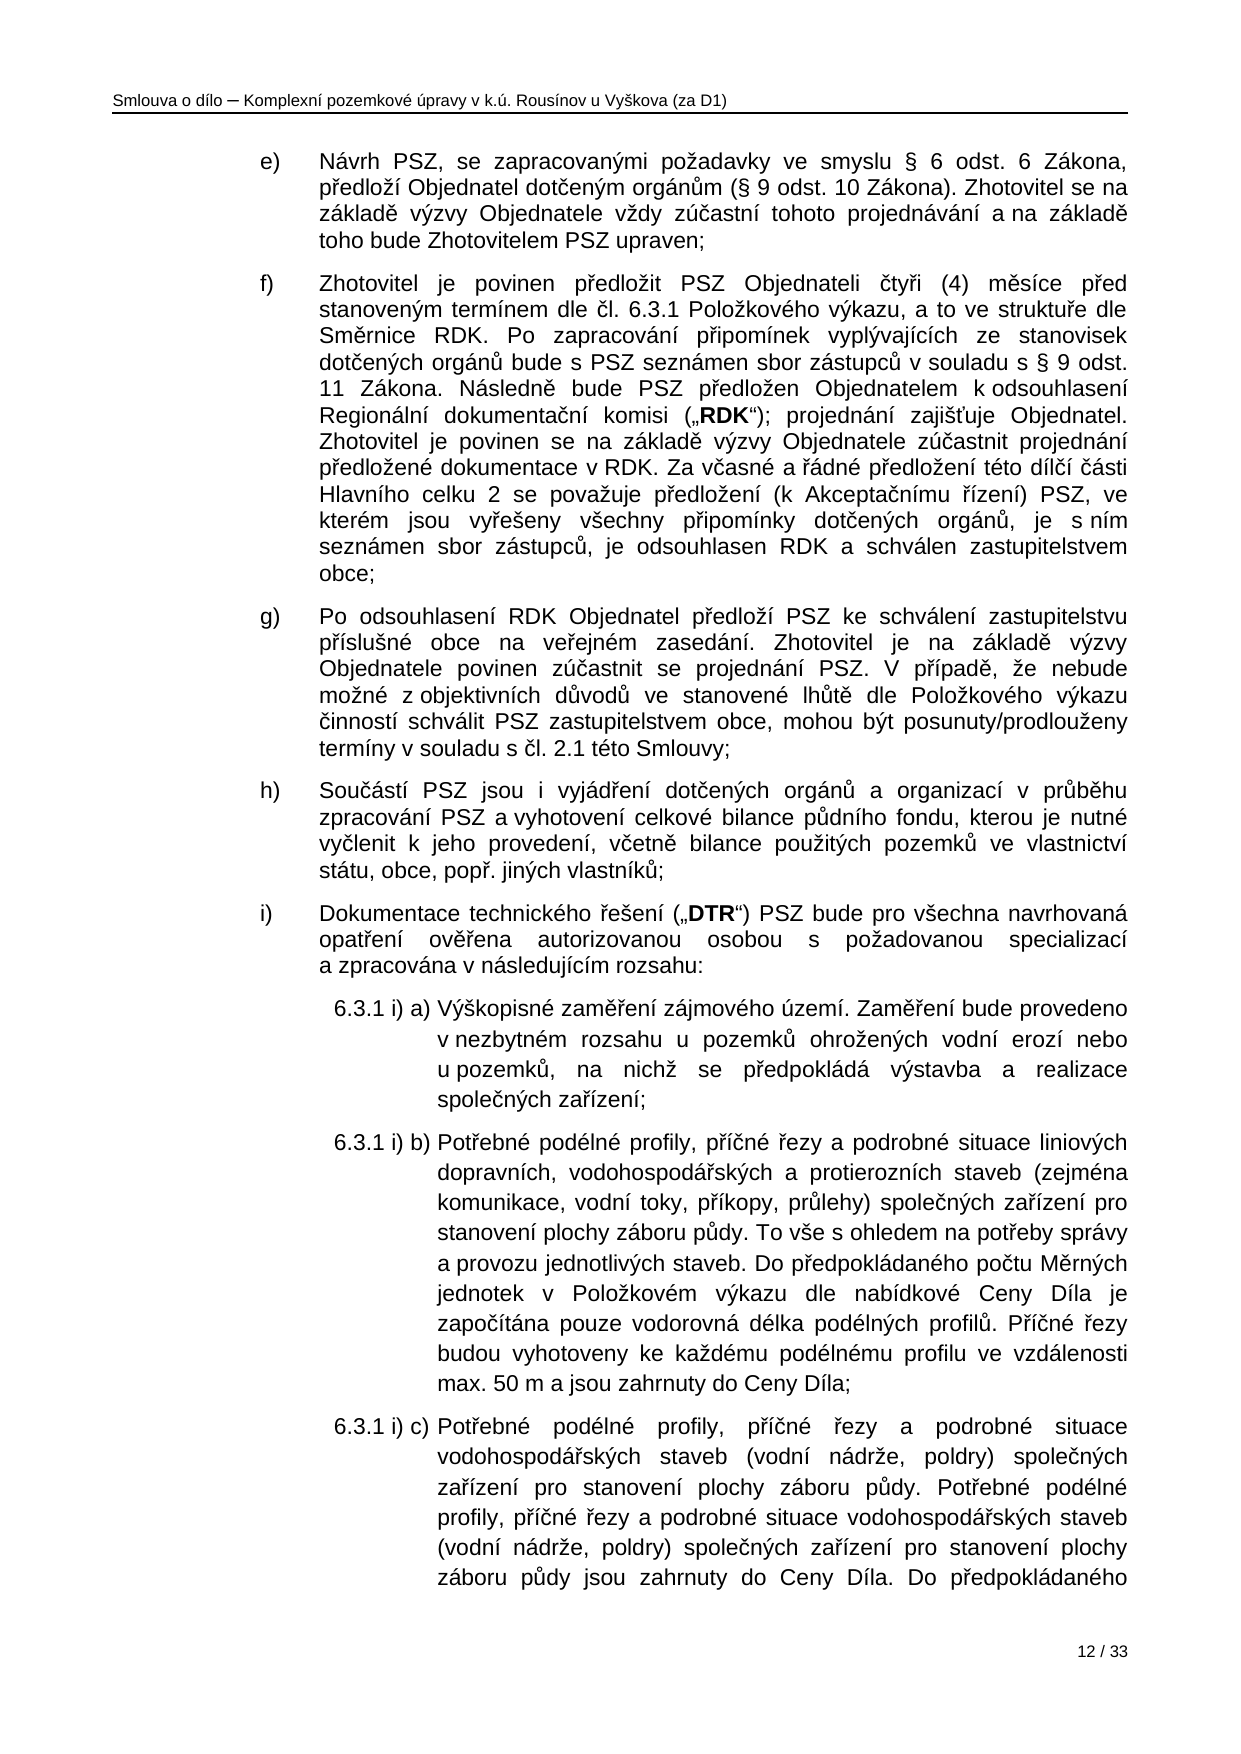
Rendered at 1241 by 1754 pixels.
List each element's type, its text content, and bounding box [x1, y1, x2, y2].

list Výškopisné zaměření zájmového území. Zaměření bude provedeno v nezbytném rozsahu u pozemků ohrožených vodní erozí nebo u pozemků, na nichž se předpokládá výstavba a realizace společných zařízení; [334, 995, 1128, 1112]
list Po odsouhlasení RDK Objednatel předloží PSZ ke schválení zastupitelstvu příslušné obce na veřejném zasedání. Zhotovitel je na základě výzvy Objednatele povinen zúčastnit se projednání PSZ. V případě, že nebude možné z objektivních důvodů ve stanovené lhůtě dle Položkového výkazu činností schválit PSZ zastupitelstvem obce, mohou být posunuty/prodlouženy termíny v souladu s čl. 2.1 této Smlouvy; [260, 603, 1128, 761]
list Zhotovitel je povinen předložit PSZ Objednateli čtyři (4) měsíce před stanoveným termínem dle čl. 6.3.1 Položkového výkazu, a to ve struktuře dle Směrnice RDK. Po zapracování připomínek vyplývajících ze stanovisek dotčených orgánů bude s PSZ seznámen sbor zástupců v souladu s § 9 odst. 11 Zákona. Následně bude PSZ předložen Objednatelem k odsouhlasení Regionální dokumentační komisi („RDK“); projednání zajišťuje Objednatel. Zhotovitel je povinen se na základě výzvy Objednatele zúčastnit projednání předložené dokumentace v RDK. Za včasné a řádné předložení této dílčí části Hlavního celku 2 se považuje předložení (k Akceptačnímu řízení) PSZ, ve kterém jsou vyřešeny všechny připomínky dotčených orgánů, je s ním seznámen sbor zástupců, je odsouhlasen RDK a schválen zastupitelstvem obce; [260, 270, 1128, 586]
list Dokumentace technického řešení („DTR“) PSZ bude pro všechna navrhovaná opatření ověřena autorizovanou osobou s požadovanou specializací a zpracována v následujícím rozsahu: [260, 899, 1128, 979]
list Součástí PSZ jsou i vyjádření dotčených orgánů a organizací v průběhu zpracování PSZ a vyhotovení celkové bilance půdního fondu, kterou je nutné vyčlenit k jeho provedení, včetně bilance použitých pozemků ve vlastnictví státu, obce, popř. jiných vlastníků; [260, 777, 1128, 883]
list Návrh PSZ, se zapracovanými požadavky ve smyslu § 6 odst. 6 Zákona, předloží Objednatel dotčeným orgánům (§ 9 odst. 10 Zákona). Zhotovitel se na základě výzvy Objednatele vždy zúčastní tohoto projednávání a na základě toho bude Zhotovitelem PSZ upraven; [260, 148, 1128, 253]
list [334, 1413, 1128, 1590]
list Potřebné podélné profily, příčné řezy a podrobné situace liniových dopravních, vodohospodářských a protierozních staveb (zejména komunikace, vodní toky, příkopy, průlehy) společných zařízení pro stanovení plochy záboru půdy. To vše s ohledem na potřeby správy a provozu jednotlivých staveb. Do předpokládaného počtu Měrných jednotek v Položkovém výkazu dle nabídkové Ceny Díla je započítána pouze vodorovná délka podélných profilů. Příčné řezy budou vyhotoveny ke každému podélnému profilu ve vzdálenosti max. 50 m a jsou zahrnuty do Ceny Díla; [334, 1129, 1128, 1397]
